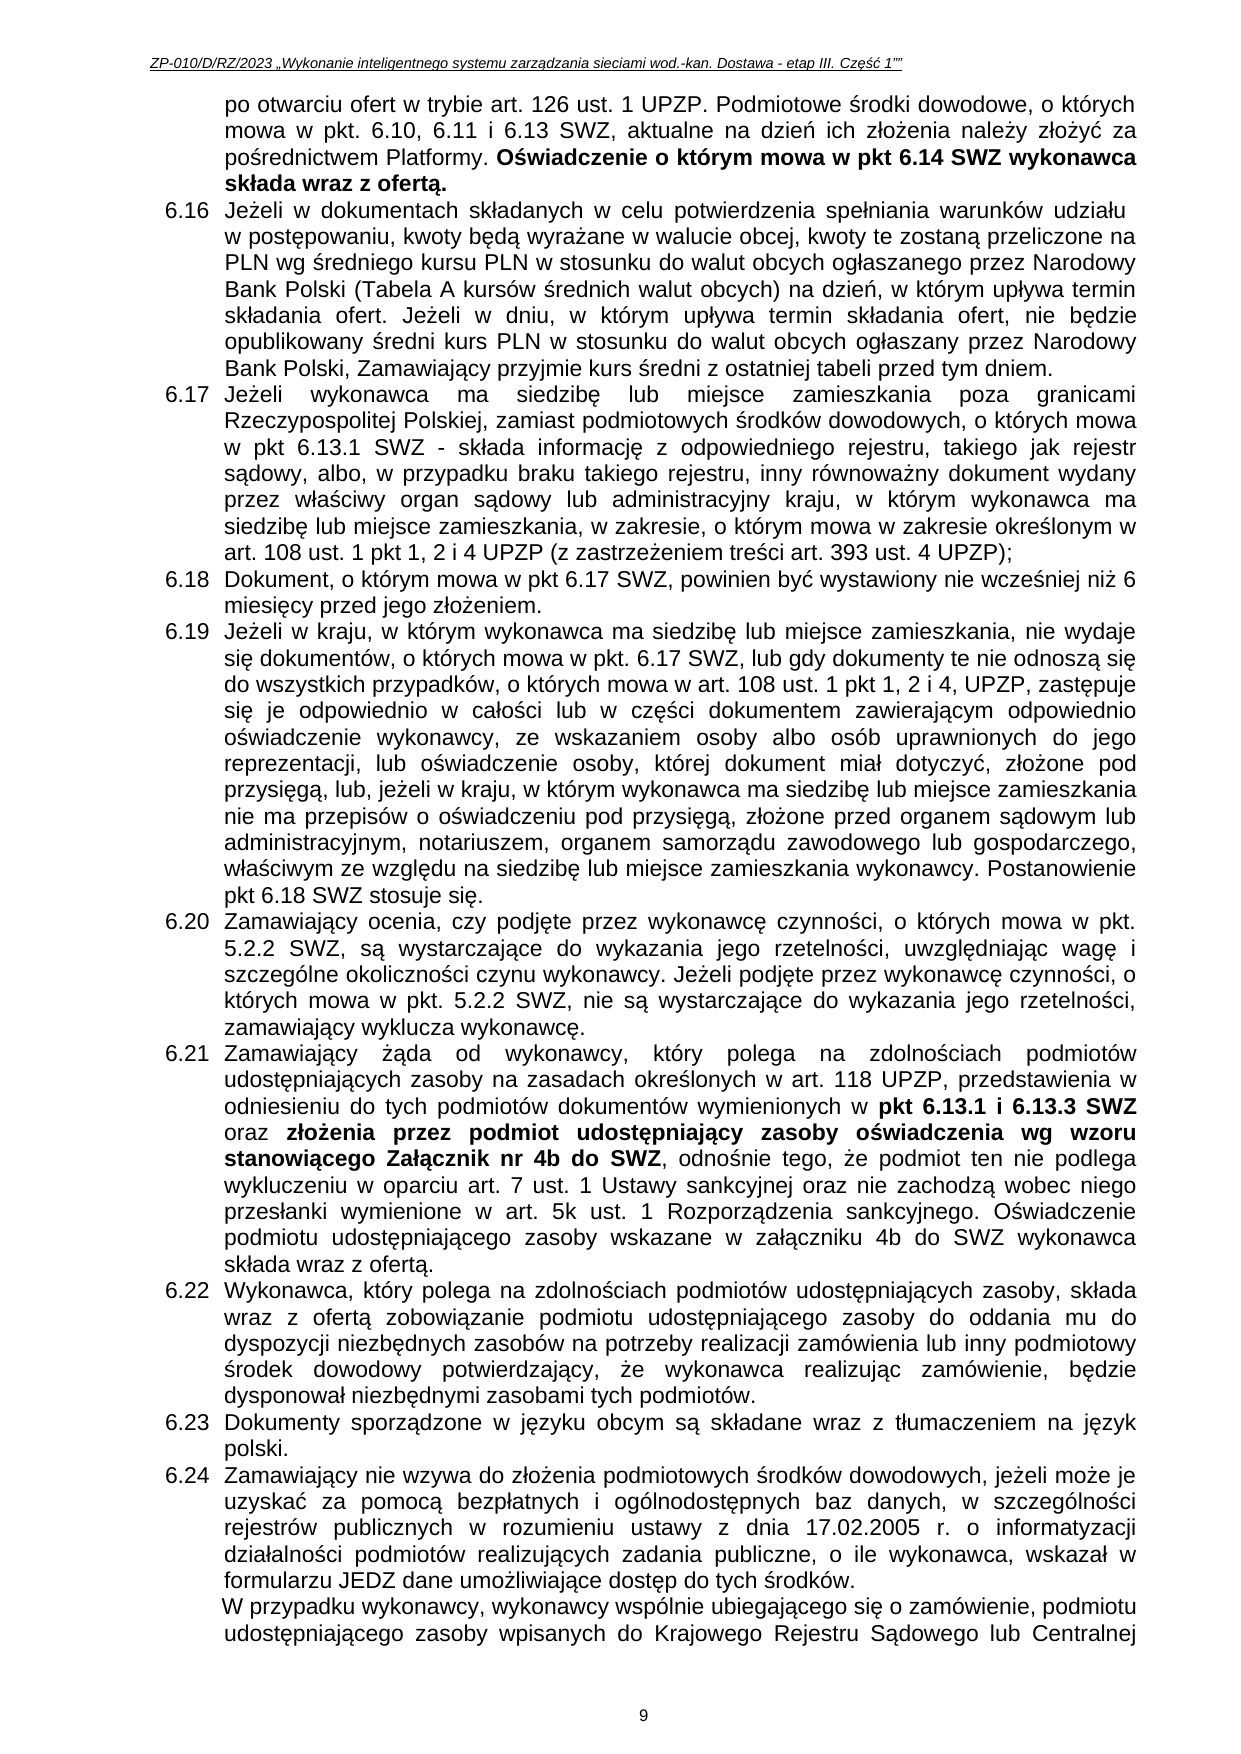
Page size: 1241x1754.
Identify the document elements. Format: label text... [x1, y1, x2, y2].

list Zamawiający nie wzywa do złożenia podmiotowych środków dowodowych, jeżeli może je uzyskać za pomocą bezpłatnych i ogólnodostępnych baz danych, w szczególności rejestrów publicznych w rozumieniu ustawy z dnia 17.02.2005 r. o informatyzacji działalności podmiotów realizujących zadania publiczne, o ile wykonawca, wskazał w formularzu JEDZ dane umożliwiające dostęp do tych środków. [165, 1462, 1137, 1593]
list Jeżeli w dokumentach składanych w celu potwierdzenia spełniania warunków udziału w postępowaniu, kwoty będą wyrażane w walucie obcej, kwoty te zostaną przeliczone na PLN wg średniego kursu PLN w stosunku do walut obcych ogłaszanego przez Narodowy Bank Polski (Tabela A kursów średnich walut obcych) na dzień, w którym upływa termin składania ofert. Jeżeli w dniu, w którym upływa termin składania ofert, nie będzie opublikowany średni kurs PLN w stosunku do walut obcych ogłaszany przez Narodowy Bank Polski, Zamawiający przyjmie kurs średni z ostatniej tabeli przed tym dniem. [164, 197, 1137, 381]
list Jeżeli wykonawca ma siedzibę lub miejsce zamieszkania poza granicami Rzeczypospolitej Polskiej, zamiast podmiotowych środków dowodowych, o których mowa w pkt 6.13.1 SWZ - składa informację z odpowiedniego rejestru, takiego jak rejestr sądowy, albo, w przypadku braku takiego rejestru, inny równoważny dokument wydany przez właściwy organ sądowy lub administracyjny kraju, w którym wykonawca ma siedzibę lub miejsce zamieszkania, w zakresie, o którym mowa w zakresie określonym w art. 108 ust. 1 pkt 1, 2 i 4 UPZP (z zastrzeżeniem treści art. 393 ust. 4 UPZP); [165, 381, 1137, 566]
list Dokumenty sporządzone w języku obcym są składane wraz z tłumaczeniem na język polski. [165, 1409, 1137, 1462]
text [221, 1593, 1137, 1646]
list Dokument, o którym mowa w pkt 6.17 SWZ, powinien być wystawiony nie wcześniej niż 6 miesięcy przed jego złożeniem. [165, 566, 1137, 618]
list Wykonawca, który polega na zdolnościach podmiotów udostępniających zasoby, składa wraz z ofertą zobowiązanie podmiotu udostępniającego zasoby do oddania mu do dyspozycji niezbędnych zasobów na potrzeby realizacji zamówienia lub inny podmiotowy środek dowodowy potwierdzający, że wykonawca realizując zamówienie, będzie dysponował niezbędnymi zasobami tych podmiotów. [165, 1277, 1137, 1409]
list Zamawiający żąda od wykonawcy, który polega na zdolnościach podmiotów udostępniających zasoby na zasadach określonych w art. 118 UPZP, przedstawienia w odniesieniu do tych podmiotów dokumentów wymienionych w pkt 6.13.1 i 6.13.3 SWZ oraz złożenia przez podmiot udostępniający zasoby oświadczenia wg wzoru stanowiącego Załącznik nr 4b do SWZ, odnośnie tego, że podmiot ten nie podlega wykluczeniu w oparciu art. 7 ust. 1 Ustawy sankcyjnej oraz nie zachodzą wobec niego przesłanki wymienione w art. 5k ust. 1 Rozporządzenia sankcyjnego. Oświadczenie podmiotu udostępniającego zasoby wskazane w załączniku 4b do SWZ wykonawca składa wraz z ofertą. [165, 1040, 1137, 1277]
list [164, 91, 1137, 197]
list Zamawiający ocenia, czy podjęte przez wykonawcę czynności, o których mowa w pkt. 5.2.2 SWZ, są wystarczające do wykazania jego rzetelności, uwzględniając wagę i szczególne okoliczności czynu wykonawcy. Jeżeli podjęte przez wykonawcę czynności, o których mowa w pkt. 5.2.2 SWZ, nie są wystarczające do wykazania jego rzetelności, zamawiający wyklucza wykonawcę. [165, 908, 1137, 1040]
list Jeżeli w kraju, w którym wykonawca ma siedzibę lub miejsce zamieszkania, nie wydaje się dokumentów, o których mowa w pkt. 6.17 SWZ, lub gdy dokumenty te nie odnoszą się do wszystkich przypadków, o których mowa w art. 108 ust. 1 pkt 1, 2 i 4, UPZP, zastępuje się je odpowiednio w całości lub w części dokumentem zawierającym odpowiednio oświadczenie wykonawcy, ze wskazaniem osoby albo osób uprawnionych do jego reprezentacji, lub oświadczenie osoby, której dokument miał dotyczyć, złożone pod przysięgą, lub, jeżeli w kraju, w którym wykonawca ma siedzibę lub miejsce zamieszkania nie ma przepisów o oświadczeniu pod przysięgą, złożone przed organem sądowym lub administracyjnym, notariuszem, organem samorządu zawodowego lub gospodarczego, właściwym ze względu na siedzibę lub miejsce zamieszkania wykonawcy. Postanowienie pkt 6.18 SWZ stosuje się. [165, 618, 1137, 908]
